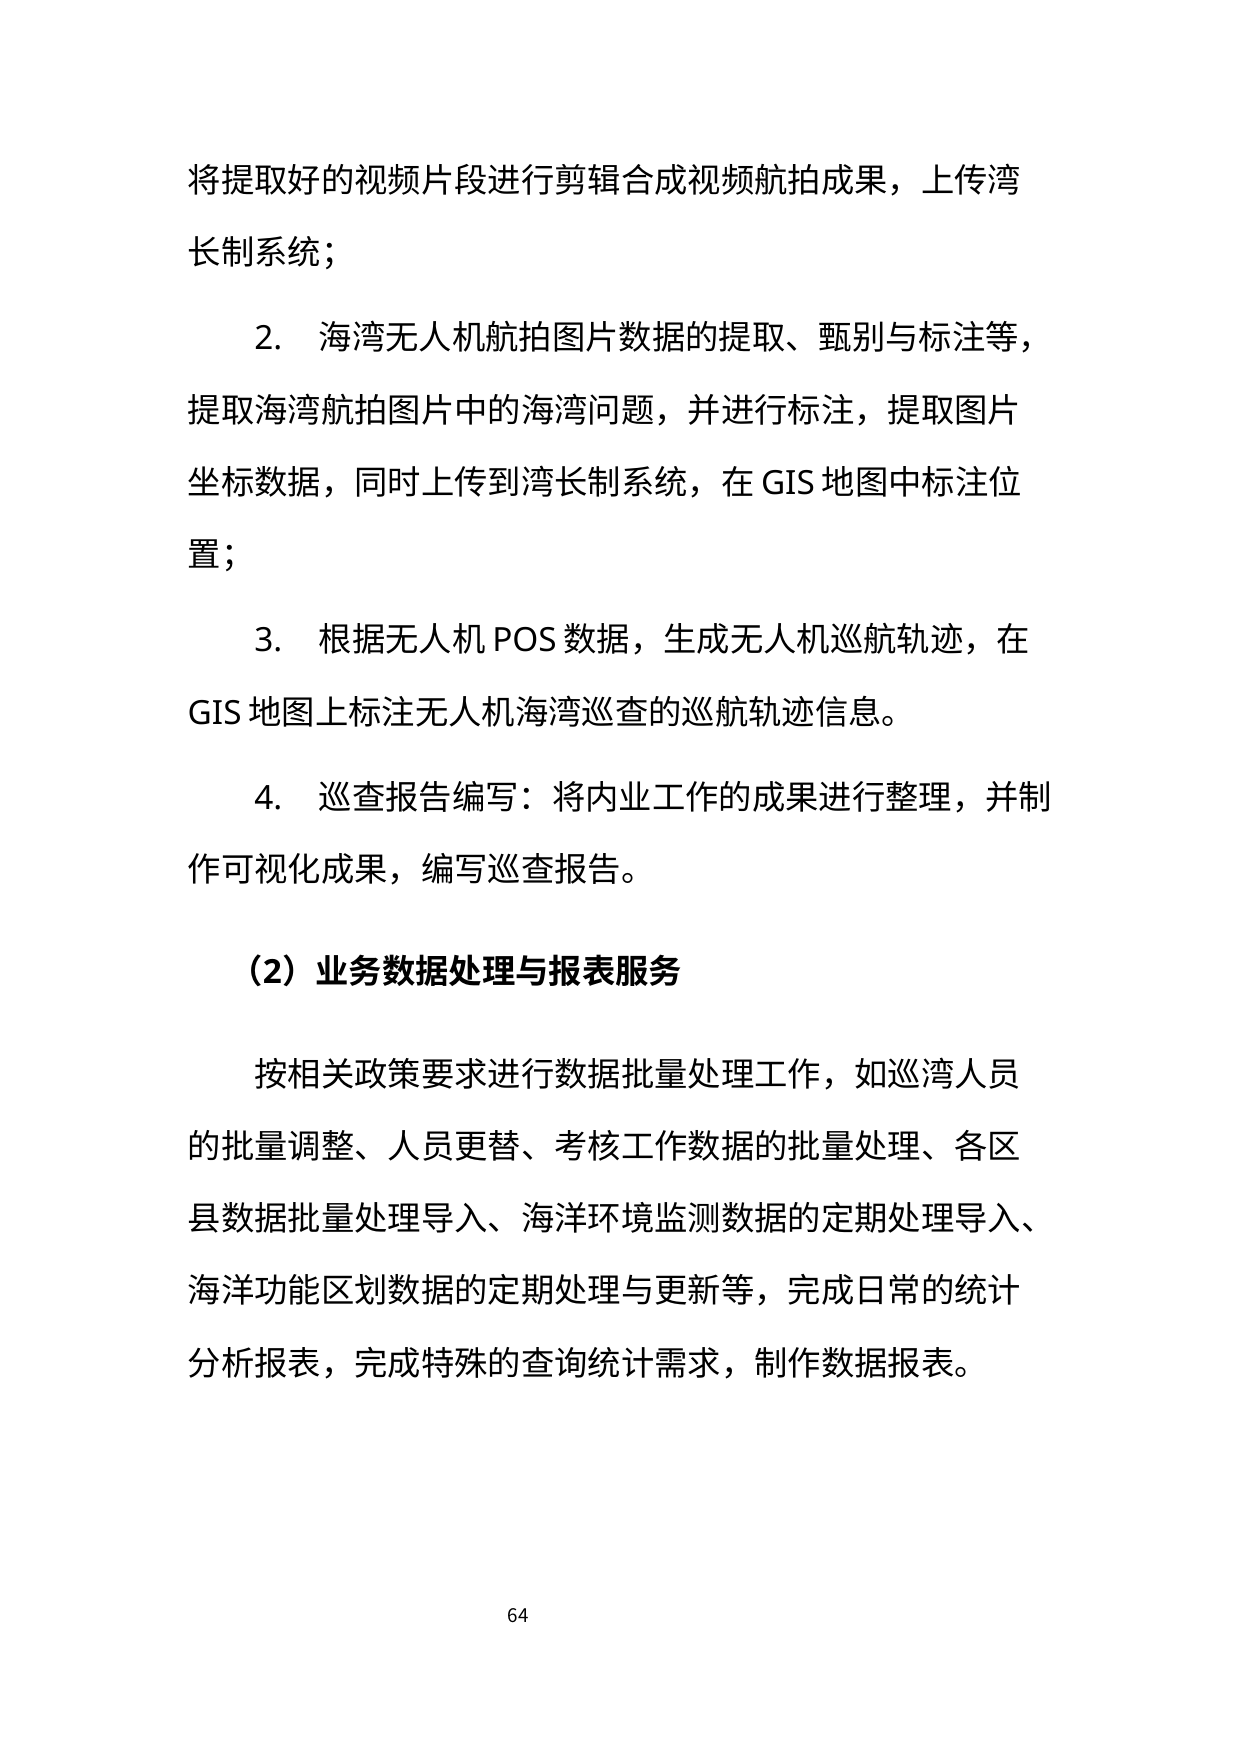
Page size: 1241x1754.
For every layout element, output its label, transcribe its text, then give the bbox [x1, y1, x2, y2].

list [187, 154, 1053, 274]
list 根据无人机POS数据，生成无人机巡航轨迹，在GIS地图上标注无人机海湾巡查的巡航轨迹信息。 [187, 613, 1053, 734]
list 巡查报告编写：将内业工作的成果进行整理，并制作可视化成果，编写巡查报告。 [187, 771, 1053, 891]
subtitle 业务数据处理与报表服务 [187, 944, 1053, 993]
text 按相关政策要求进行数据批量处理工作，如巡湾人员的批量调整、人员更替、考核工作数据的批量处理、各区县数据批量处理导入、海洋环境监测数据的定期处理导入、海洋功能区划数据的定期处理与更新等，完成日常的统计分析报表，完成特殊的查询统计需求，制作数据报表。 [187, 1047, 1053, 1385]
list 海湾无人机航拍图片数据的提取、甄别与标注等，提取海湾航拍图片中的海湾问题，并进行标注，提取图片坐标数据，同时上传到湾长制系统，在GIS地图中标注位置； [187, 311, 1053, 576]
